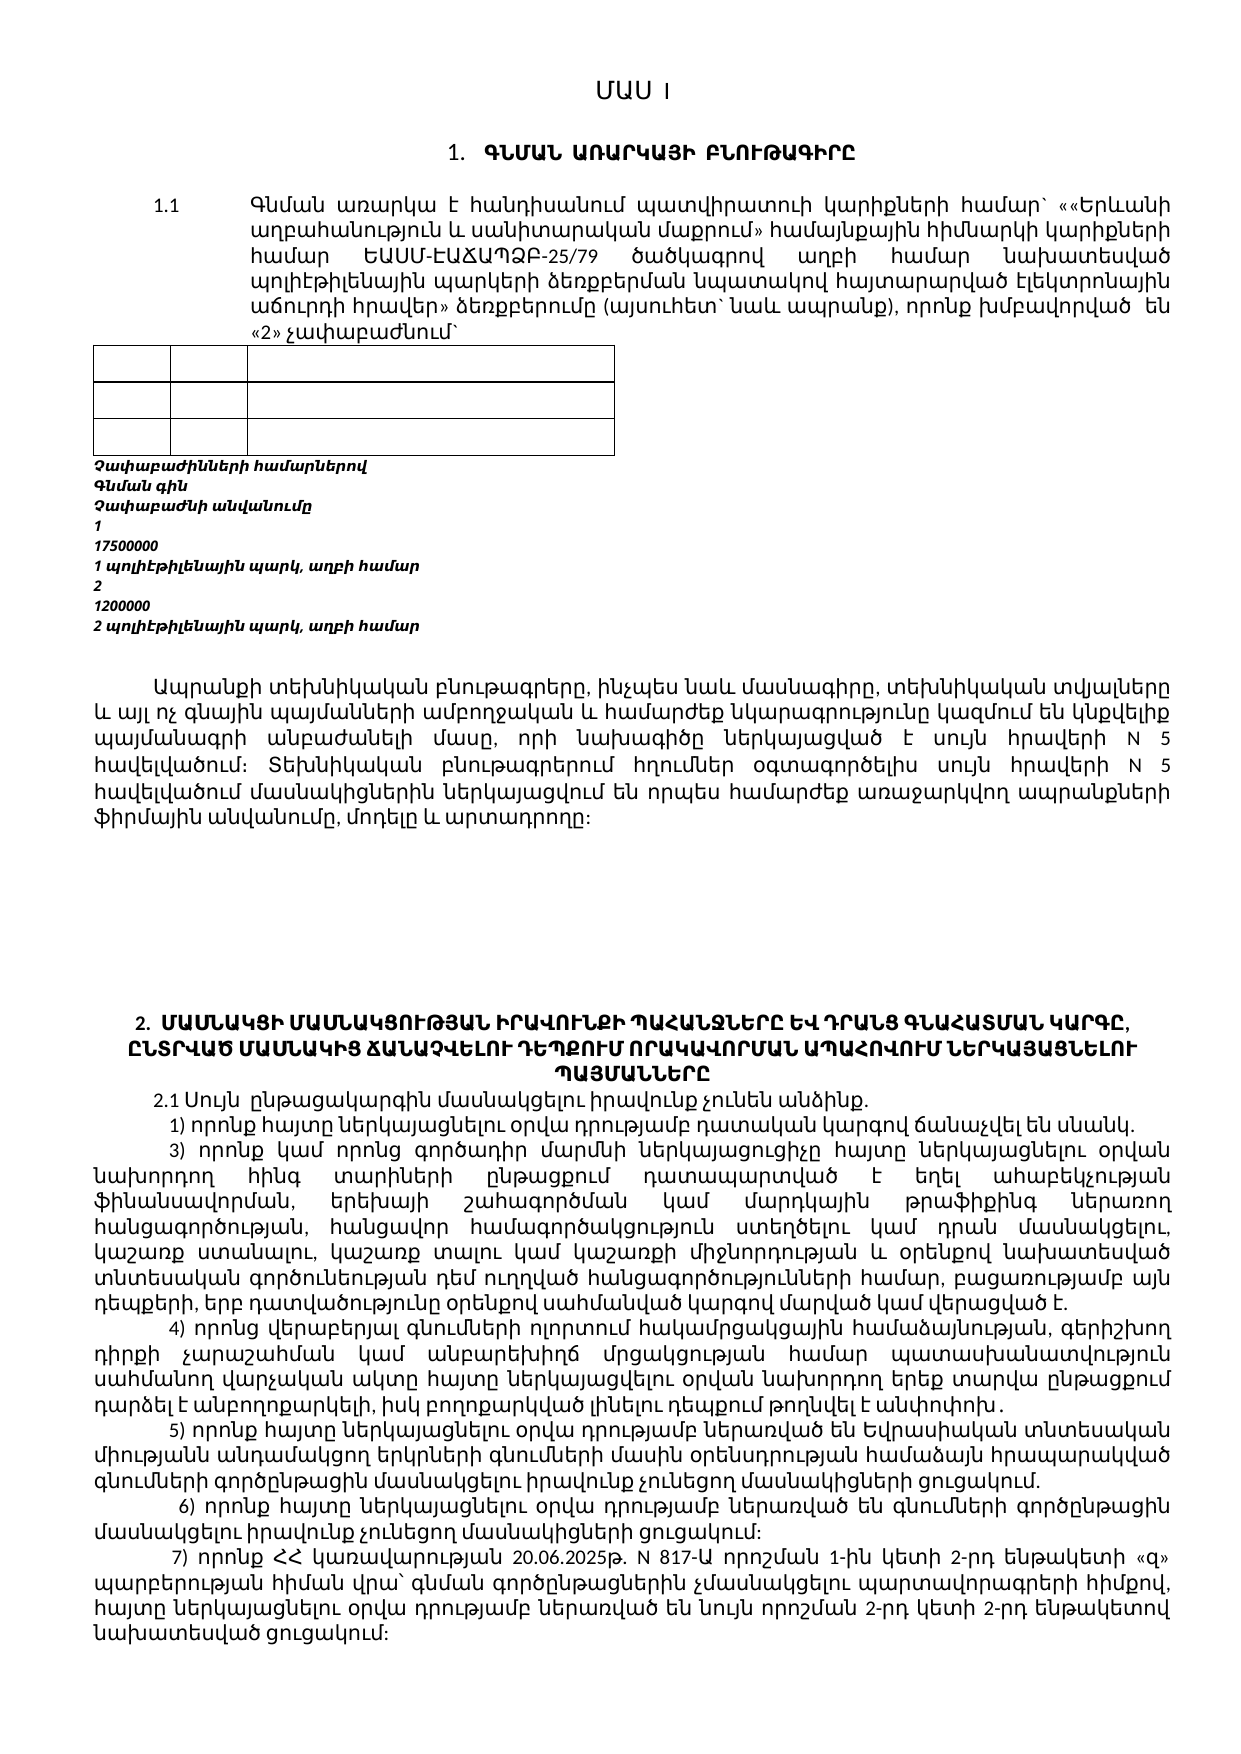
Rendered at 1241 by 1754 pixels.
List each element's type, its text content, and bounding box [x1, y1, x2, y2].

text 6) որոնք հայտը ներկայացնելու օրվա դրությամբ ներառված են գնումների գործընթացին մասնակցելու իրավունք չունեցող մասնակիցների ցուցակում: [94, 1493, 1171, 1544]
text 2.1 Սույն ընթացակարգին մասնակցելու իրավունք չունեն անձինք. [94, 1087, 1171, 1112]
text 1) որոնք հայտը ներկայացնելու օրվա դրությամբ դատական կարգով ճանաչվել են սնանկ. [94, 1112, 1171, 1138]
text 4) որոնց վերաբերյալ գնումների ոլորտում հակամրցակցային համաձայնության, գերիշխող դիրքի չարաշահման կամ անբարեխիղճ մրցակցության համար պատասխանատվություն սահմանող վարչական ակտը հայտը ներկայացվելու օրվան նախորդող երեք տարվա ընթացքում դարձել է անբողոքարկելի, իսկ բողոքարկված լինելու դեպքում թողնվել է անփոփոխ․ [94, 1316, 1171, 1417]
text 2. ՄԱՍՆԱԿՑԻ ՄԱՍՆԱԿՑՈՒԹՅԱՆ ԻՐԱՎՈՒՆՔԻ ՊԱՀԱՆՋՆԵՐԸ ԵՎ ԴՐԱՆՑ ԳՆԱՀԱՏՄԱՆ ԿԱՐԳԸ, ԸՆՏՐՎԱԾ ՄԱՍՆԱԿԻՑ ՃԱՆԱՉՎԵԼՈՒ ԴԵՊՔՈՒՄ ՈՐԱԿԱՎՈՐՄԱՆ ԱՊԱՀՈՎՈՒՄ ՆԵՐԿԱՅԱՑՆԵԼՈՒ ՊԱՅՄԱՆՆԵՐԸ [94, 1011, 1171, 1087]
subtitle Գնման առարկա է հանդիսանում պատվիրատուի կարիքների համար` ««Երևանի աղբահանություն և սանիտարական մաքրում» համայնքային հիմնարկի կարիքների համար ԵԱՍՄ-ԷԱՃԱՊՁԲ-25/79 ծածկագրով աղբի համար նախատեսված պոլիէթիլենային պարկերի ձեռքբերման նպատակով հայտարարված էլեկտրոնային աճուրդի հրավեր» ձեռքբերումը (այսուհետ` նաև ապրանք), որոնք խմբավորված են «2» չափաբաժնում` [153, 192, 1171, 344]
list ԳՆՄԱՆ ԱՌԱՐԿԱՅԻ ԲՆՈՒԹԱԳԻՐԸ [131, 136, 1171, 167]
text ՄԱՍ I [94, 75, 1171, 106]
text 5) որոնք հայտը ներկայացնելու օրվա դրությամբ ներառված են Եվրասիական տնտեսական միությանն անդամակցող երկրների գնումների մասին օրենսդրության համաձայն հրապարակված գնումների գործընթացին մասնակցելու իրավունք չունեցող մասնակիցների ցուցակում. [94, 1417, 1171, 1493]
text 3) որոնք կամ որոնց գործադիր մարմնի ներկայացուցիչը հայտը ներկայացնելու օրվան նախորդող հինգ տարիների ընթացքում դատապարտված է եղել ահաբեկչության ֆինանսավորման, երեխայի շահագործման կամ մարդկային թրաֆիքինգ ներառող հանցագործության, հանցավոր համագործակցություն ստեղծելու կամ դրան մասնակցելու, կաշառք ստանալու, կաշառք տալու կամ կաշառքի միջնորդության և օրենքով նախատեսված տնտեսական գործունեության դեմ ուղղված հանցագործությունների համար, բացառությամբ այն դեպքերի, երբ դատվածությունը օրենքով սահմանված կարգով մարված կամ վերացված է. [94, 1138, 1171, 1316]
text 7) որոնք ՀՀ կառավարության 20.06.2025թ. N 817-Ա որոշման 1-ին կետի 2-րդ ենթակետի «զ» պարբերության հիման վրա՝ գնման գործընթացներին չմասնակցելու պարտավորագրերի հիմքով, հայտը ներկայացնելու օրվա դրությամբ ներառված են նույն որոշման 2-րդ կետի 2-րդ ենթակետով նախատեսված ցուցակում: [94, 1544, 1171, 1646]
text Ապրանքի տեխնիկական բնութագրերը, ինչպես նաև մասնագիրը, տեխնիկական տվյալները և այլ ոչ գնային պայմանների ամբողջական և համարժեք նկարագրությունը կազմում են կնքվելիք պայմանագրի անբաժանելի մասը, որի նախագիծը ներկայացված է սույն հրավերի N 5 հավելվածում։ Տեխնիկական բնութագրերում հղումներ օգտագործելիս սույն հրավերի N 5 հավելվածում մասնակիցներին ներկայացվում են որպես համարժեք առաջարկվող ապրանքների ֆիրմային անվանումը, մոդելը և արտադրողը: [94, 674, 1171, 830]
